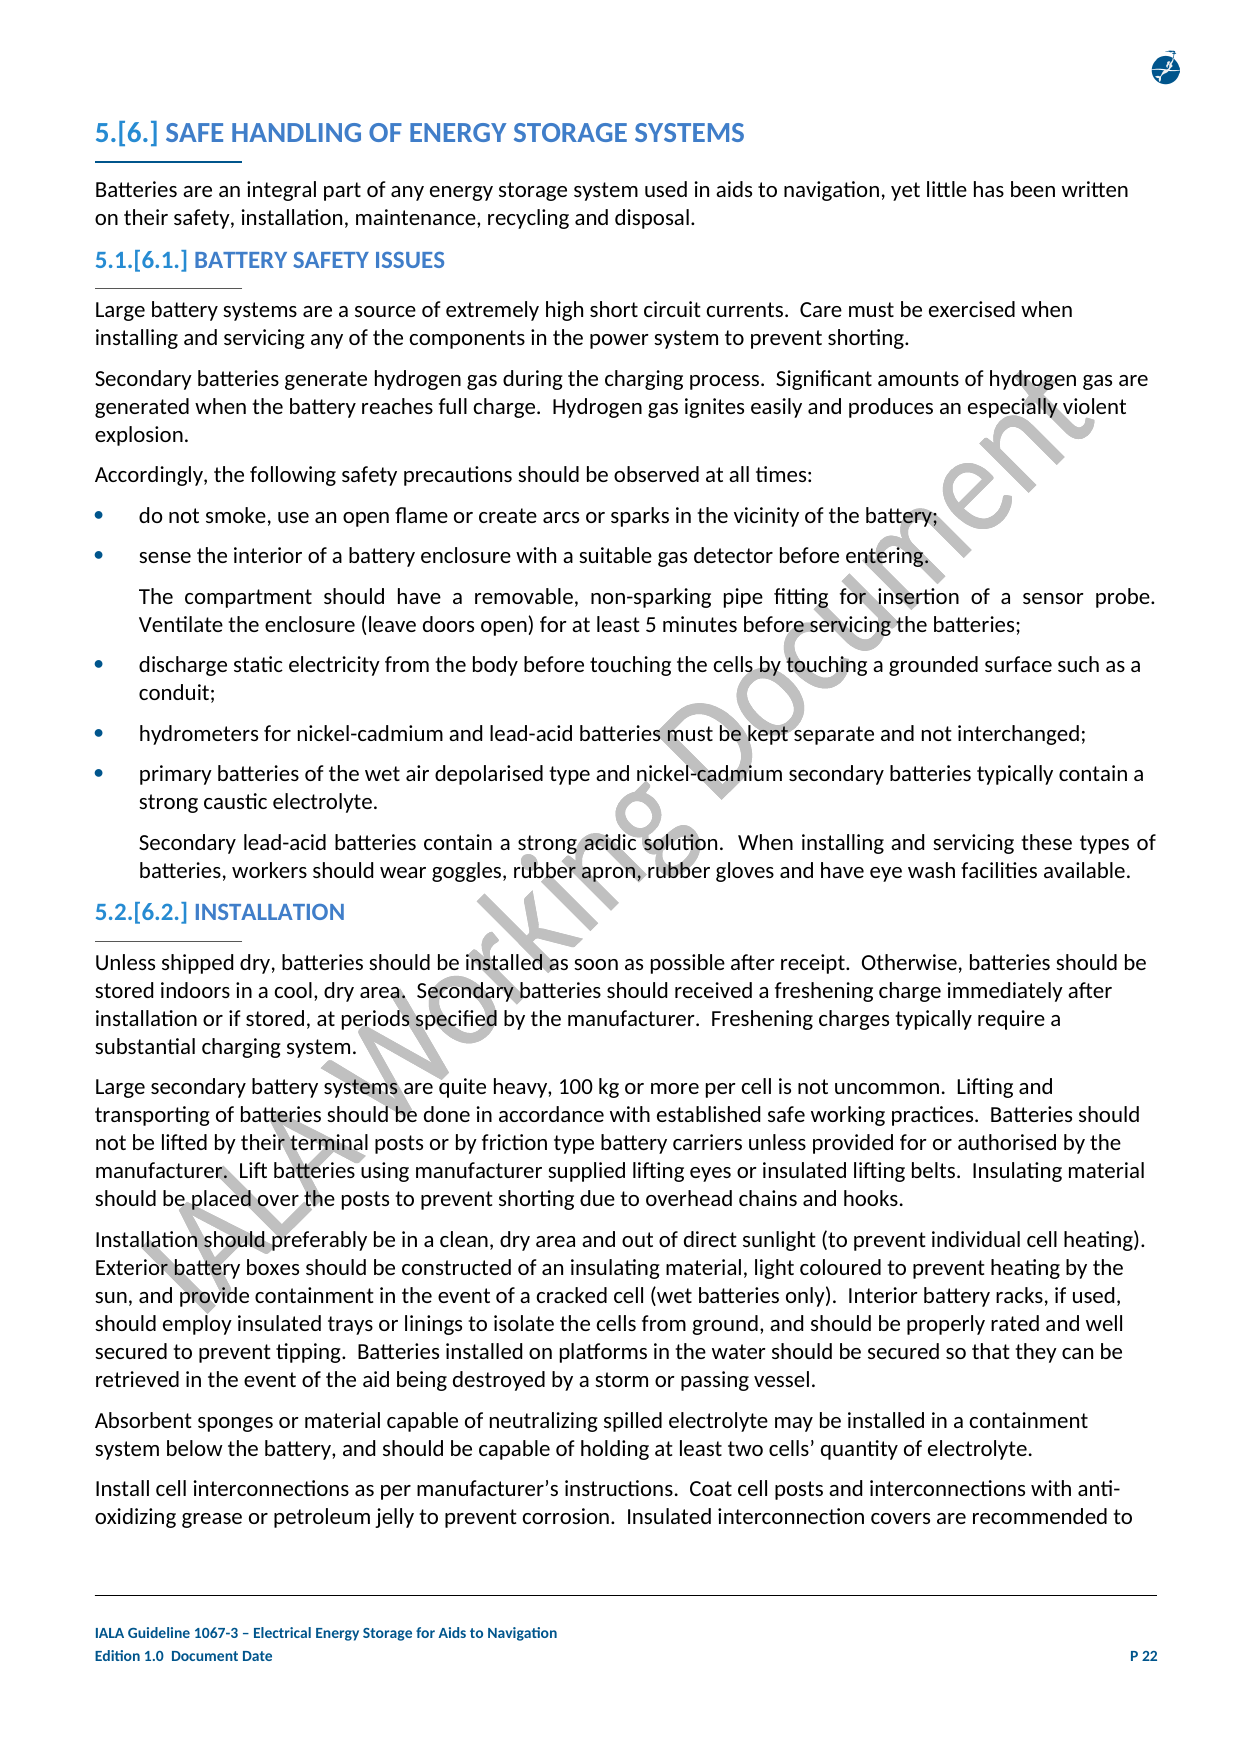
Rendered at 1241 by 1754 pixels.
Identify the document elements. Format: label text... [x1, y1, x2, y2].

text discharge static electricity from the body before touching the cells by touching a grounded surface such as a conduit; [94, 650, 1157, 706]
text Installation should preferably be in a clean, dry area and out of direct sunlight (to prevent individual cell heating). Exterior battery boxes should be constructed of an insulating material, light coloured to prevent heating by the sun, and provide containment in the event of a cracked cell (wet batteries only). Interior battery racks, if used, should employ insulated trays or linings to isolate the cells from ground, and should be properly rated and well secured to prevent tipping. Batteries installed on platforms in the water should be secured so that they can be retrieved in the event of the aid being destroyed by a storm or passing vessel. [94, 1225, 1157, 1393]
subtitle Installation [94, 897, 1157, 927]
text The compartment should have a removable, non-sparking pipe fitting for insertion of a sensor probe. Ventilate the enclosure (leave doors open) for at least 5 minutes before servicing the batteries; [139, 582, 1157, 638]
text Large secondary battery systems are quite heavy, 100 kg or more per cell is not uncommon. Lifting and transporting of batteries should be done in accordance with established safe working practices. Batteries should not be lifted by their terminal posts or by friction type battery carriers unless provided for or authorised by the manufacturer. Lift batteries using manufacturer supplied lifting eyes or insulated lifting belts. Insulating material should be placed over the posts to prevent shorting due to overhead chains and hooks. [94, 1072, 1157, 1213]
picture [1120, 0, 1239, 119]
text Secondary lead-acid batteries contain a strong acidic solution. When installing and servicing these types of batteries, workers should wear goggles, rubber apron, rubber gloves and have eye wash facilities available. [139, 828, 1157, 884]
text Accordingly, the following safety precautions should be observed at all times: [94, 460, 1157, 488]
text Unless shipped dry, batteries should be installed as soon as possible after receipt. Otherwise, batteries should be stored indoors in a cool, dry area. Secondary batteries should received a freshening charge immediately after installation or if stored, at periods specified by the manufacturer. Freshening charges typically require a substantial charging system. [94, 948, 1157, 1060]
text Batteries are an integral part of any energy storage system used in aids to navigation, yet little has been written on their safety, installation, maintenance, recycling and disposal. [94, 175, 1157, 231]
text hydrometers for nickel-cadmium and lead-acid batteries must be kept separate and not interchanged; [94, 719, 1157, 747]
text do not smoke, use an open flame or create arcs or sparks in the vicinity of the battery; [94, 501, 1157, 529]
text primary batteries of the wet air depolarised type and nickel-cadmium secondary batteries typically contain a strong caustic electrolyte. [94, 759, 1157, 816]
text sense the interior of a battery enclosure with a suitable gas detector before entering. [94, 541, 1157, 569]
text Absorbent sponges or material capable of neutralizing spilled electrolyte may be installed in a containment system below the battery, and should be capable of holding at least two cells’ quantity of electrolyte. [94, 1406, 1157, 1462]
subtitle Battery Safety Issues [94, 244, 1157, 274]
subtitle SAFE HANDLING OF ENERGY STORAGE SYSTEMS [94, 114, 1157, 149]
text Secondary batteries generate hydrogen gas during the charging process. Significant amounts of hydrogen gas are generated when the battery reaches full charge. Hydrogen gas ignites easily and produces an especially violent explosion. [94, 364, 1157, 448]
text Large battery systems are a source of extremely high short circuit currents. Care must be exercised when installing and servicing any of the components in the power system to prevent shorting. [94, 295, 1157, 351]
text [94, 1474, 1157, 1530]
